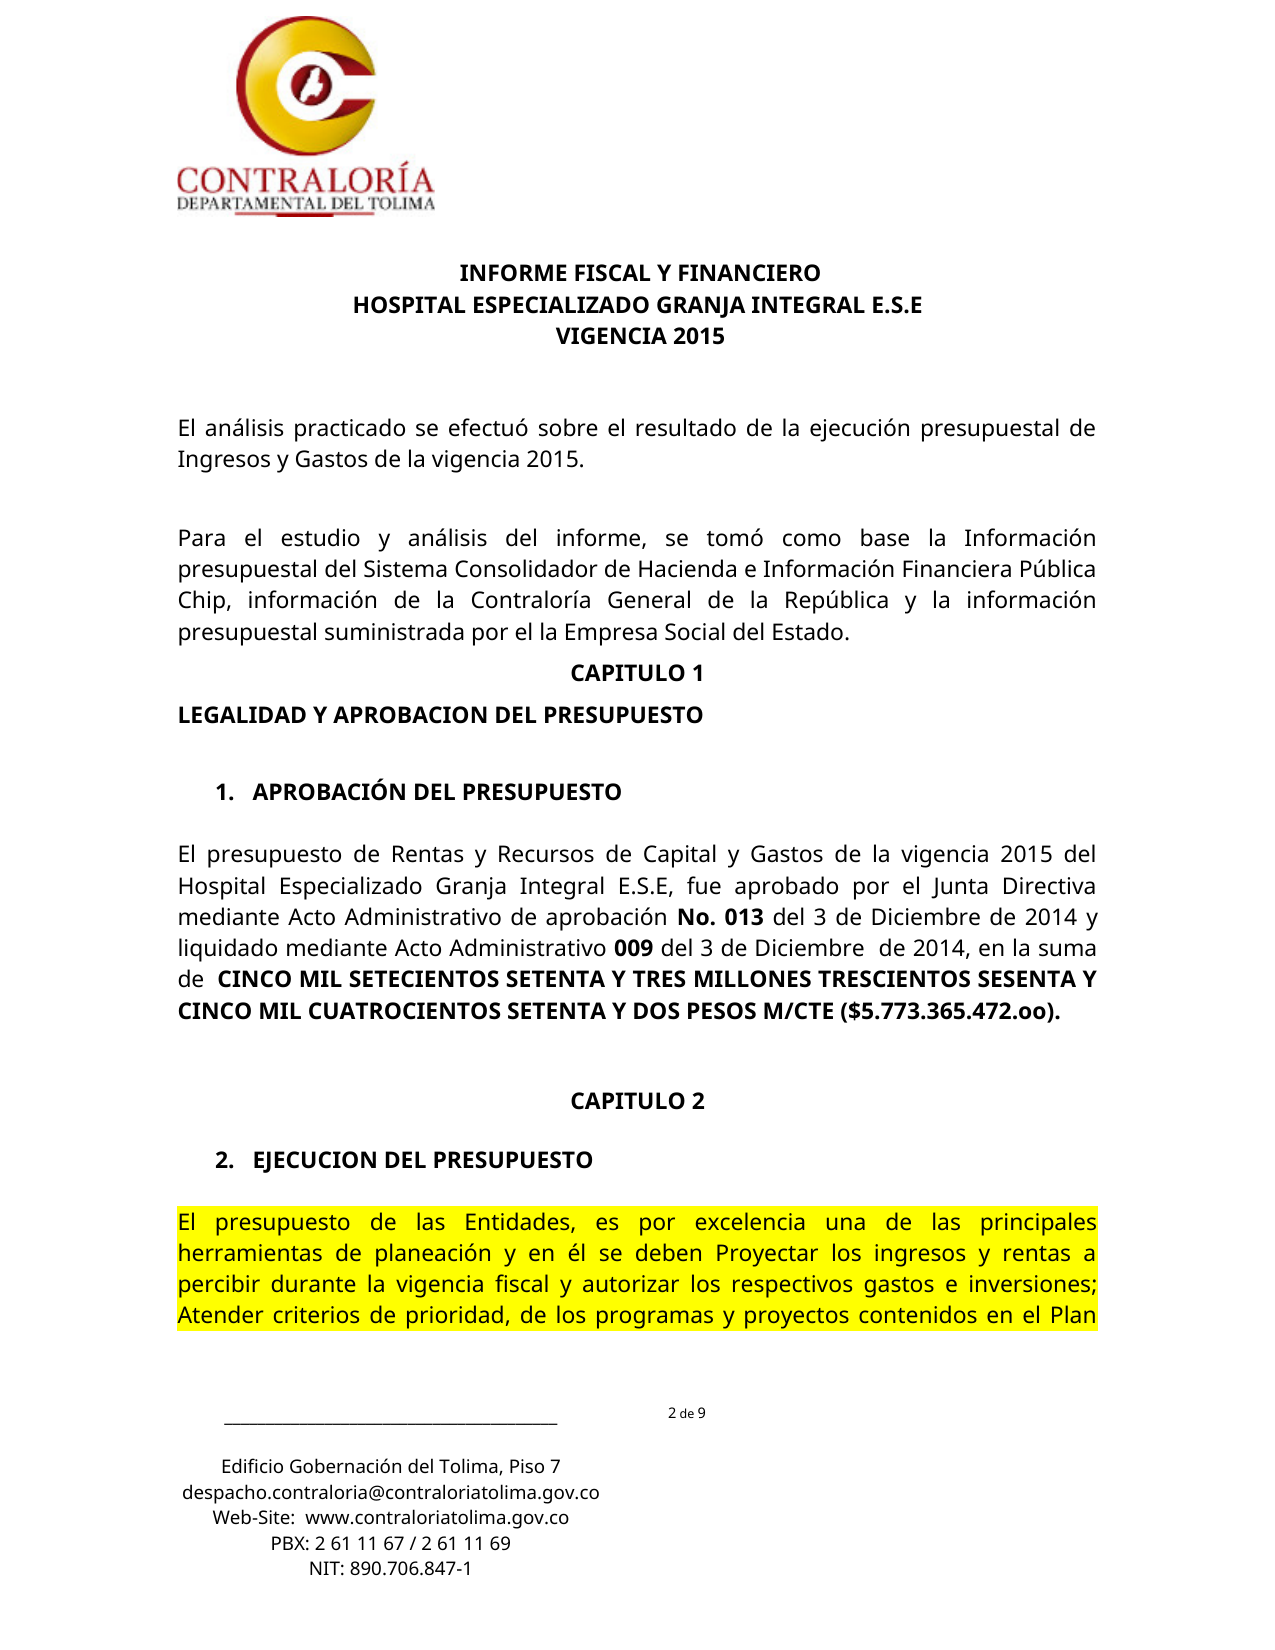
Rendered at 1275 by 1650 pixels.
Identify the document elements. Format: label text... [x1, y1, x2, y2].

subtitle APROBACIÓN DEL PRESUPUESTO [215, 776, 1098, 807]
picture [177, 16, 435, 217]
text LEGALIDAD Y APROBACION DEL PRESUPUESTO [177, 699, 1098, 730]
text El presupuesto de Rentas y Recursos de Capital y Gastos de la vigencia 2015 del Hospital Especializado Granja Integral E.S.E, fue aprobado por el Junta Directiva mediante Acto Administrativo de aprobación No. 013 del 3 de Diciembre de 2014 y liquidado mediante Acto Administrativo 009 del 3 de Diciembre de 2014, en la suma de CINCO MIL SETECIENTOS SETENTA Y TRES MILLONES TRESCIENTOS SESENTA Y CINCO MIL CUATROCIENTOS SETENTA Y DOS PESOS M/CTE ($5.773.365.472.oo). [177, 838, 1098, 1026]
subtitle El análisis practicado se efectuó sobre el resultado de la ejecución presupuestal de Ingresos y Gastos de la vigencia 2015. [177, 412, 1098, 474]
text Para el estudio y análisis del informe, se tomó como base la Información presupuestal del Sistema Consolidador de Hacienda e Información Financiera Pública Chip, información de la Contraloría General de la República y la información presupuestal suministrada por el la Empresa Social del Estado. [177, 522, 1098, 647]
list EJECUCION DEL PRESUPUESTO [215, 1145, 1098, 1174]
text VIGENCIA 2015 [177, 320, 1098, 351]
text CAPITULO 1 [177, 657, 1098, 688]
text CAPITULO 2 [177, 1085, 1098, 1115]
text INFORME FISCAL Y FINANCIERO [177, 257, 1098, 288]
text HOSPITAL ESPECIALIZADO GRANJA INTEGRAL E.S.E [177, 288, 1098, 320]
